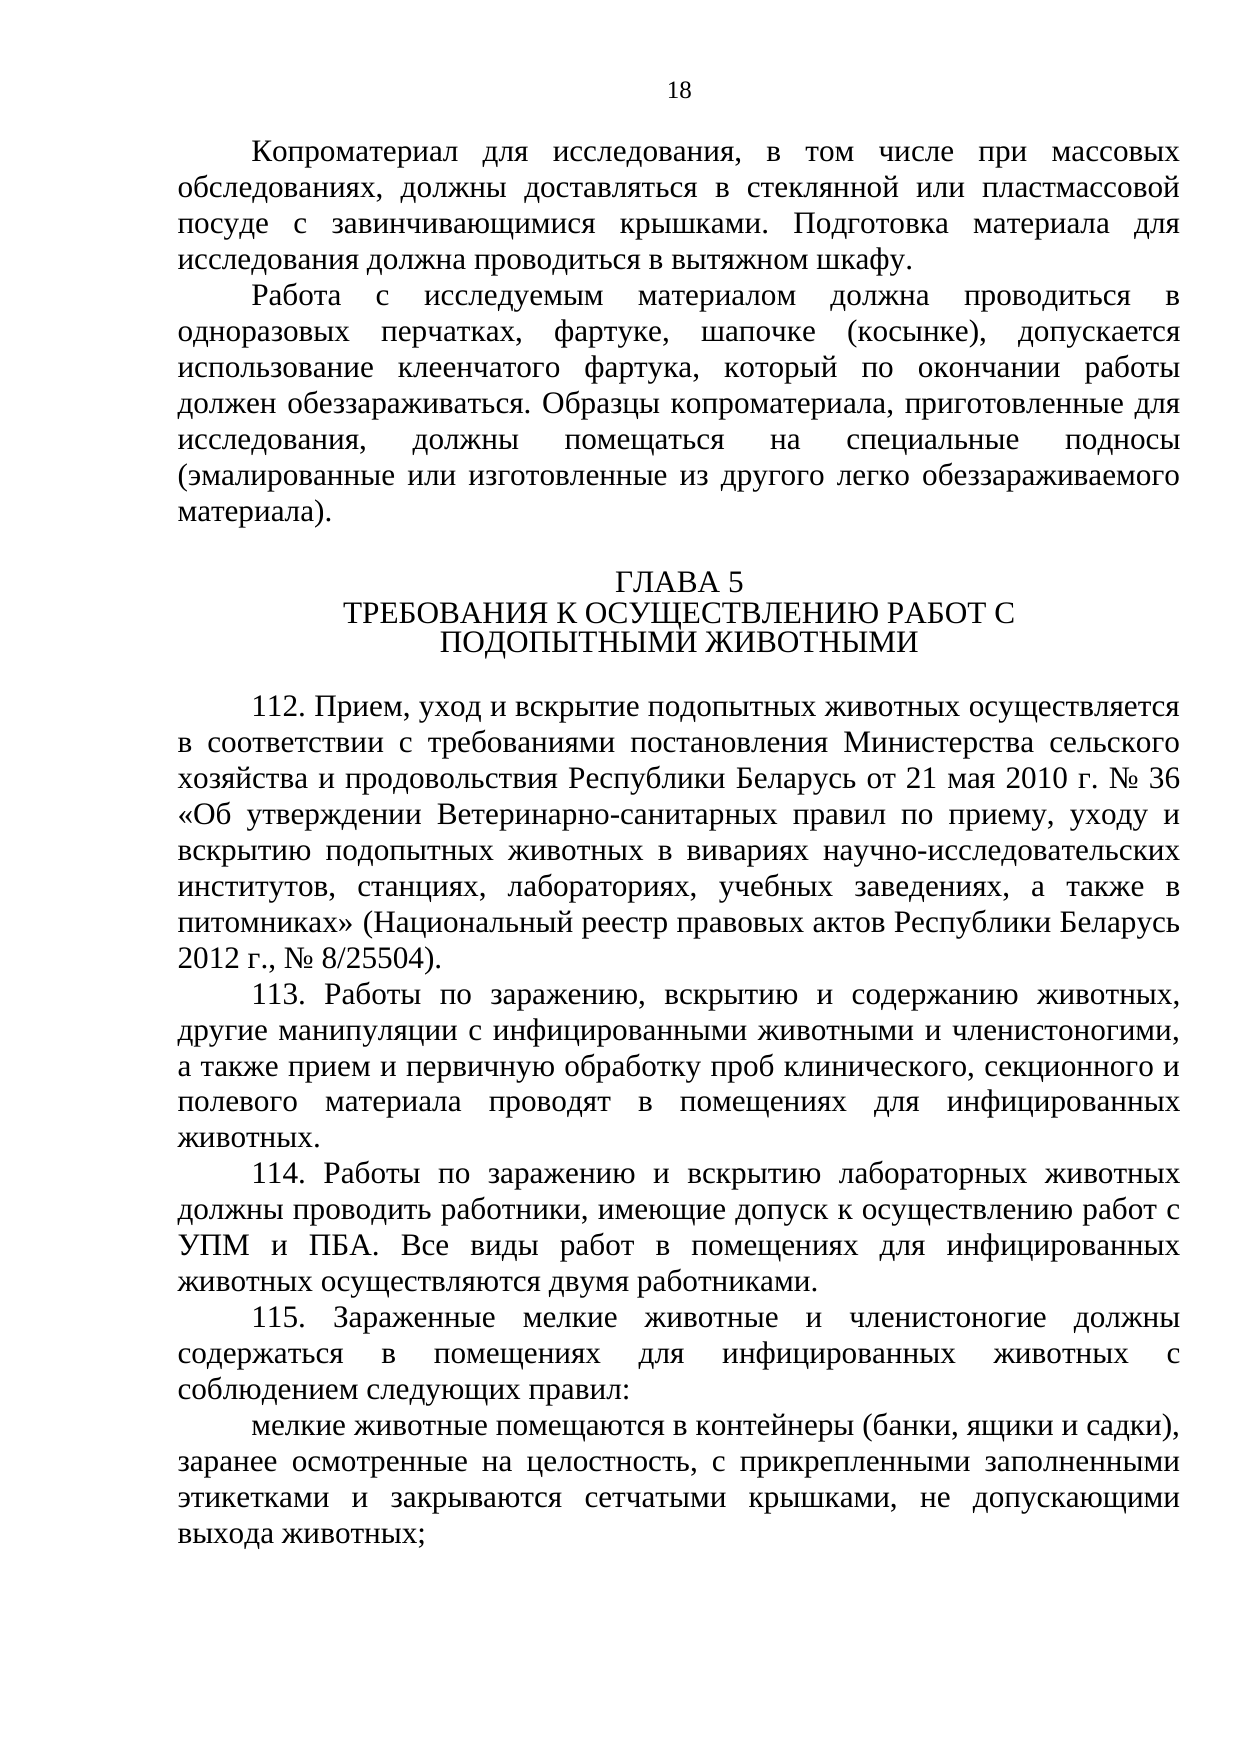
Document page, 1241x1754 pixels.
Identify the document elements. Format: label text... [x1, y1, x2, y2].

text 112. Прием, уход и вскрытие подопытных животных осуществляется в соответствии с требованиями постановления Министерства сельского хозяйства и продовольствия Республики Беларусь от 21 мая 2010 г. № 36 «Об утверждении Ветеринарно-санитарных правил по приему, уходу и вскрытию подопытных животных в вивариях научно-исследовательских институтов, станциях, лабораториях, учебных заведениях, а также в питомниках» (Национальный реестр правовых актов Республики Беларусь 2012 г., № 8/25504). [177, 687, 1181, 975]
text 114. Работы по заражению и вскрытию лабораторных животных должны проводить работники, имеющие допуск к осуществлению работ с УПМ и ПБА. Все виды работ в помещениях для инфицированных животных осуществляются двумя работниками. [177, 1154, 1181, 1298]
text 113. Работы по заражению, вскрытию и содержанию животных, другие манипуляции с инфицированными животными и членистоногими, а также прием и первичную обработку проб клинического, секционного и полевого материала проводят в помещениях для инфицированных животных. [177, 975, 1181, 1154]
text ТРЕБОВАНИЯ К ОСУЩЕСТВЛЕНИЮ РАБОТ С [177, 600, 1181, 629]
text Копроматериал для исследования, в том числе при массовых обследованиях, должны доставляться в стеклянной или пластмассовой посуде с завинчивающимися крышками. Подготовка материала для исследования должна проводиться в вытяжном шкафу. [177, 132, 1181, 276]
text 115. Зараженные мелкие животные и членистоногие должны содержаться в помещениях для инфицированных животных с соблюдением следующих правил: [177, 1298, 1181, 1406]
text ПОДОПЫТНЫМИ ЖИВОТНЫМИ [177, 629, 1181, 658]
text Работа с исследуемым материалом должна проводиться в одноразовых перчатках, фартуке, шапочке (косынке), допускается использование клеенчатого фартука, который по окончании работы должен обеззараживаться. Образцы копроматериала, приготовленные для исследования, должны помещаться на специальные подносы (эмалированные или изготовленные из другого легко обеззараживаемого материала). [177, 276, 1181, 528]
text ГЛАВА 5 [177, 564, 1181, 600]
text мелкие животные помещаются в контейнеры (банки, ящики и садки), заранее осмотренные на целостность, с прикрепленными заполненными этикетками и закрываются сетчатыми крышками, не допускающими выхода животных; [177, 1406, 1181, 1550]
